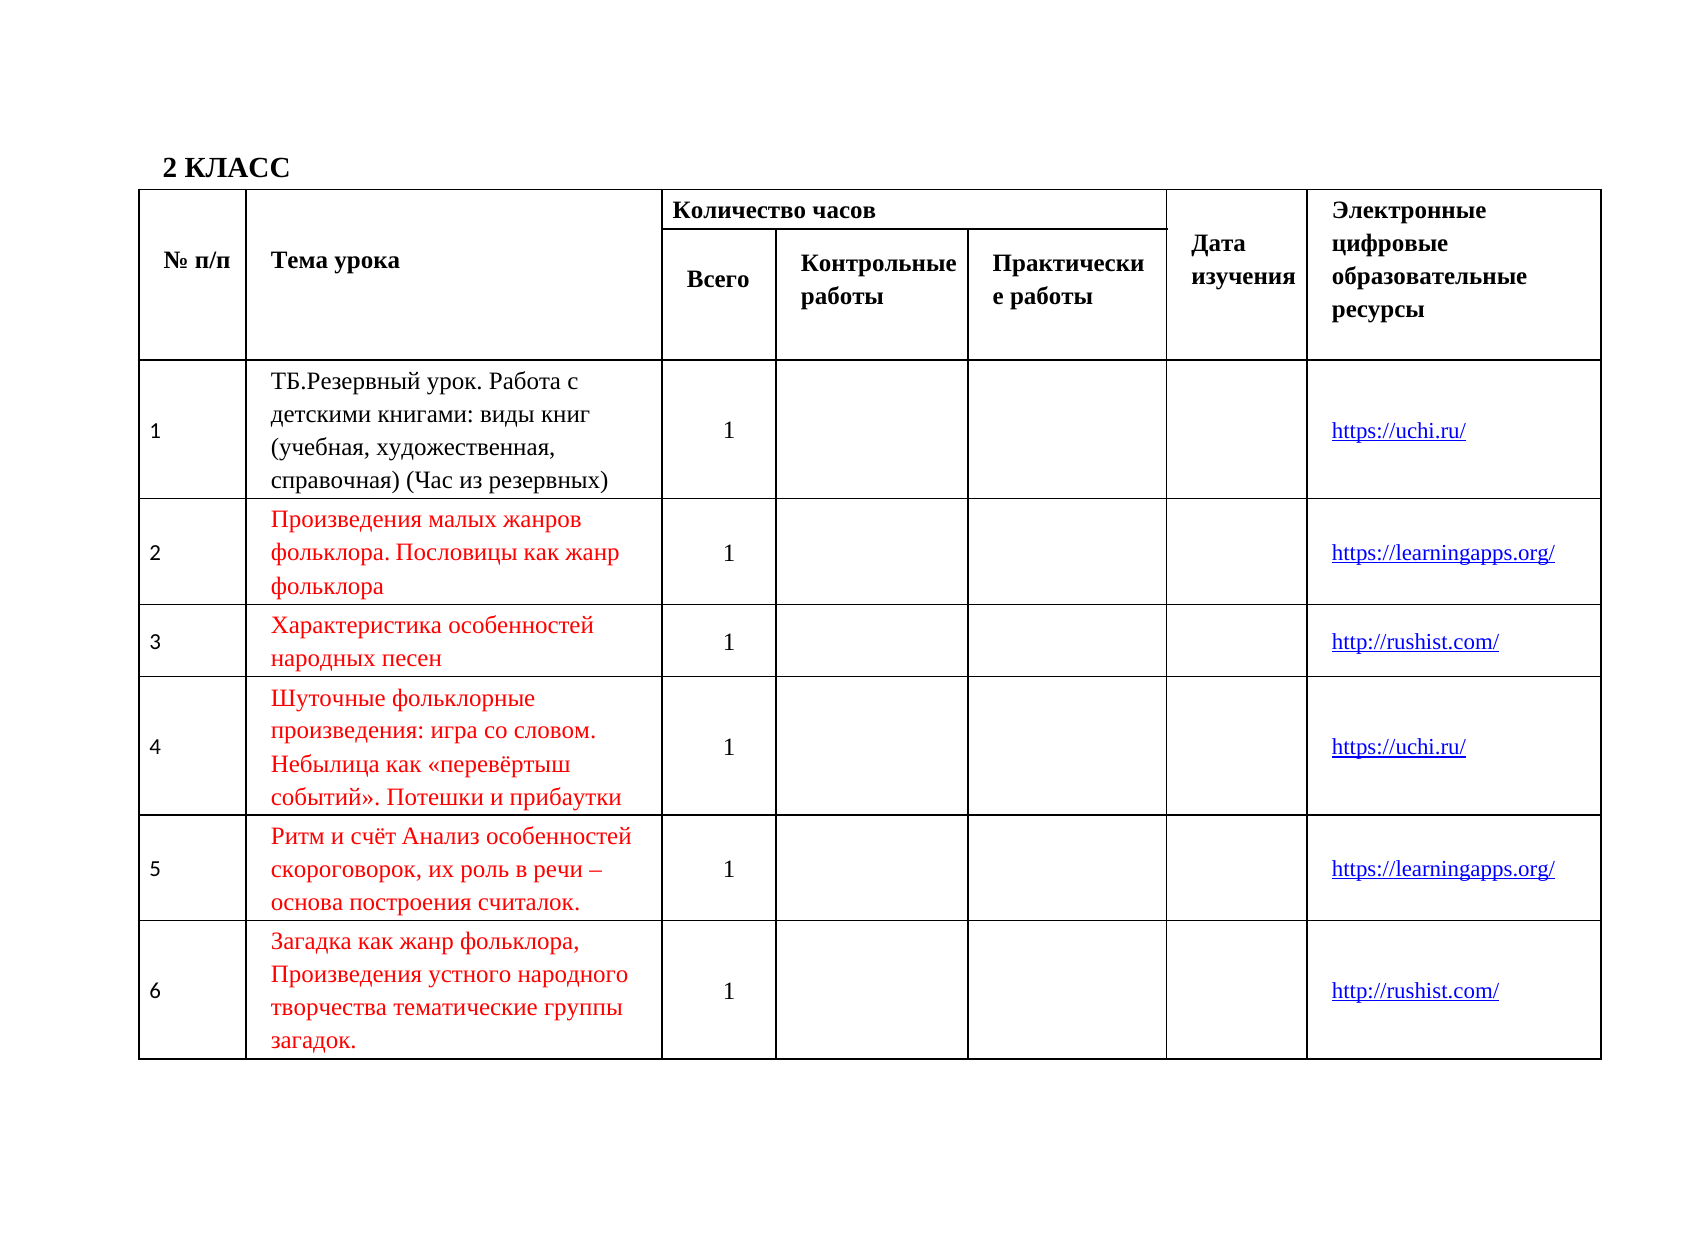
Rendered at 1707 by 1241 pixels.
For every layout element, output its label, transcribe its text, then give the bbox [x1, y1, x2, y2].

table_header Электронные цифровые образовательные ресурсы [1308, 190, 1600, 359]
table_cell Загадка как жанр фольклора, Произведения устного народного творчества тематические группы загадок. [247, 921, 661, 1058]
table_cell 6 [140, 921, 245, 1058]
table_cell ТБ.Резервный урок. Работа с детскими книгами: виды книг (учебная, художественная, справочная) (Час из резервных) [247, 361, 661, 498]
table_cell [969, 921, 1166, 1058]
text 2 КЛАСС [162, 150, 1557, 183]
table_cell https://learningapps.org/ [1308, 816, 1600, 920]
table_cell [969, 361, 1166, 498]
table_cell 1 [663, 361, 775, 498]
table_cell 1 [140, 361, 245, 498]
table_header Количество часов [663, 190, 1166, 228]
table_header Тема урока [247, 190, 661, 359]
table_cell [777, 677, 967, 814]
table_cell [777, 605, 967, 676]
table_cell 4 [140, 677, 245, 814]
table_cell 1 [663, 499, 775, 603]
table_cell [969, 816, 1166, 920]
table_cell 1 [663, 605, 775, 676]
table_cell [1167, 361, 1306, 498]
table_cell http://rushist.com/ [1308, 921, 1600, 1058]
table_cell [969, 677, 1166, 814]
table_cell [777, 816, 967, 920]
table_cell Характеристика особенностей народных песен [247, 605, 661, 676]
table_cell http://rushist.com/ [1308, 605, 1600, 676]
table_cell Ритм и счёт Анализ особенностей скороговорок, их роль в речи – основа построения считалок. [247, 816, 661, 920]
table_cell [969, 605, 1166, 676]
table_cell Шуточные фольклорные произведения: игра со словом. Небылица как «перевёртыш событий». Потешки и прибаутки [247, 677, 661, 814]
table_cell Произведения малых жанров фольклора. Пословицы как жанр фольклора [247, 499, 661, 603]
table_cell [777, 361, 967, 498]
table_cell [777, 499, 967, 603]
table_cell 2 [140, 499, 245, 603]
table_cell Контрольные работы [777, 230, 967, 359]
table_cell [1167, 677, 1306, 814]
table_cell 3 [140, 605, 245, 676]
table_cell 1 [663, 677, 775, 814]
table_header Дата изучения [1167, 190, 1306, 359]
table_cell https://uchi.ru/ [1308, 361, 1600, 498]
table_cell [1167, 499, 1306, 603]
table_cell Практические работы [969, 230, 1166, 359]
table_cell [1167, 816, 1306, 920]
table_cell [777, 921, 967, 1058]
table_header № п/п [140, 190, 245, 359]
table_cell https://learningapps.org/ [1308, 499, 1600, 603]
table_cell https://uchi.ru/ [1308, 677, 1600, 814]
table_cell 1 [663, 921, 775, 1058]
table_cell 1 [663, 816, 775, 920]
table_cell [1167, 921, 1306, 1058]
table_cell [969, 499, 1166, 603]
table_cell 5 [140, 816, 245, 920]
table_cell Всего [663, 230, 775, 359]
table_cell [1167, 605, 1306, 676]
